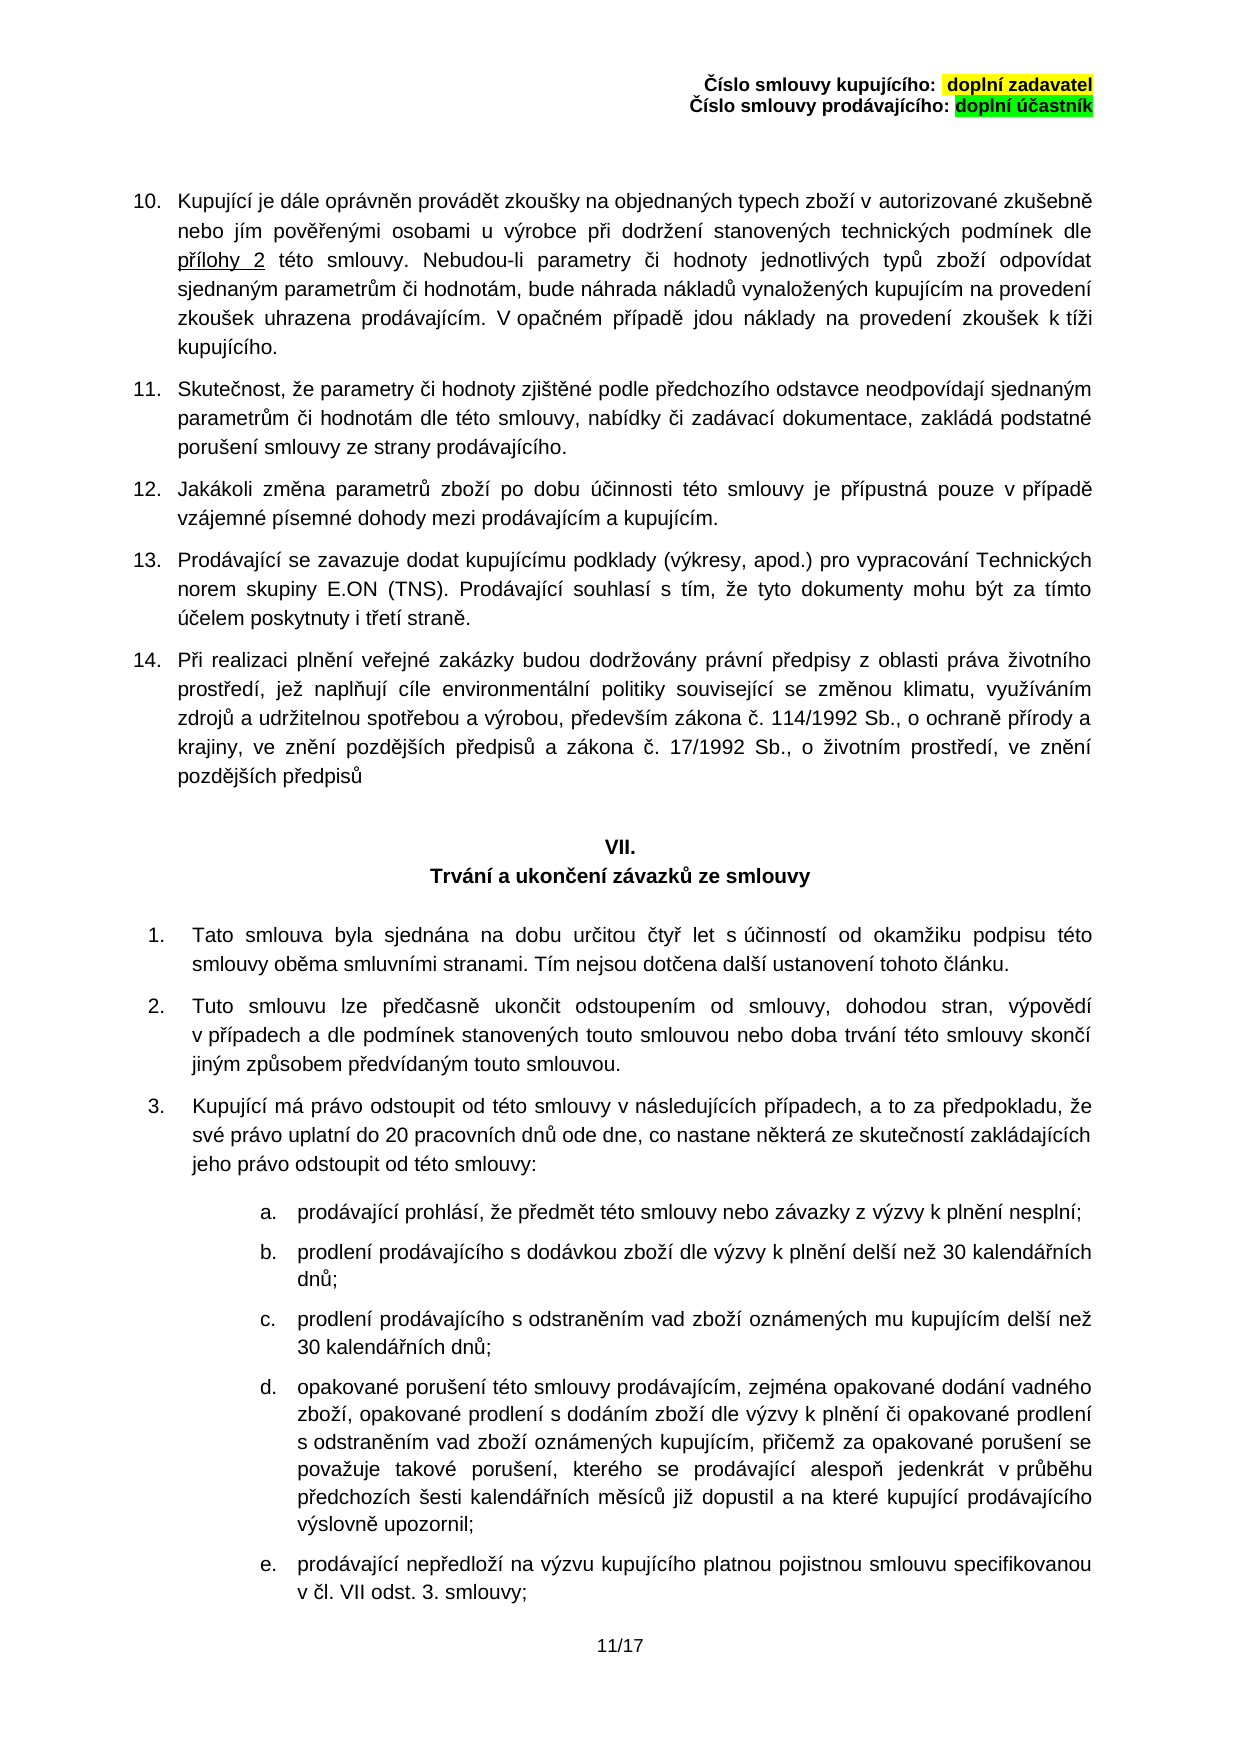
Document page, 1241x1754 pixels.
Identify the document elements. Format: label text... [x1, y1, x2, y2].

text Trvání a ukončení závazků ze smlouvy [148, 859, 1093, 888]
list Prodávající se zavazuje dodat kupujícímu podklady (výkresy, apod.) pro vypracování Technických norem skupiny E.ON (TNS). Prodávající souhlasí s tím, že tyto dokumenty mohu být za tímto účelem poskytnuty i třetí straně. [133, 542, 1093, 630]
list Kupující je dále oprávněn provádět zkoušky na objednaných typech zboží v autorizované zkušebně nebo jím pověřenými osobami u výrobce při dodržení stanovených technických podmínek dle přílohy 2 této smlouvy. Nebudou-li parametry či hodnoty jednotlivých typů zboží odpovídat sjednaným parametrům či hodnotám, bude náhrada nákladů vynaložených kupujícím na provedení zkoušek uhrazena prodávajícím. V opačném případě jdou náklady na provedení zkoušek k tíži kupujícího. [133, 184, 1093, 359]
list Jakákoli změna parametrů zboží po dobu účinnosti této smlouvy je přípustná pouze v případě vzájemné písemné dohody mezi prodávajícím a kupujícím. [133, 472, 1093, 530]
list prodávající nepředloží na výzvu kupujícího platnou pojistnou smlouvu specifikovanou v čl. VII odst. 3. smlouvy; [260, 1552, 1093, 1604]
list prodlení prodávajícího s dodávkou zboží dle výzvy k plnění delší než 30 kalendářních dnů; [260, 1240, 1093, 1291]
list Kupující má právo odstoupit od této smlouvy v následujících případech, a to za předpokladu, že své právo uplatní do 20 pracovních dnů ode dne, co nastane některá ze skutečností zakládajících jeho právo odstoupit od této smlouvy: [148, 1088, 1093, 1176]
list Skutečnost, že parametry či hodnoty zjištěné podle předchozího odstavce neodpovídají sjednaným parametrům či hodnotám dle této smlouvy, nabídky či zadávací dokumentace, zakládá podstatné porušení smlouvy ze strany prodávajícího. [133, 372, 1093, 459]
list Při realizaci plnění veřejné zakázky budou dodržovány právní předpisy z oblasti práva životního prostředí, jež naplňují cíle environmentální politiky související se změnou klimatu, využíváním zdrojů a udržitelnou spotřebou a výrobou, především zákona č. 114/1992 Sb., o ochraně přírody a krajiny, ve znění pozdějších předpisů a zákona č. 17/1992 Sb., o životním prostředí, ve znění pozdějších předpisů [133, 642, 1093, 788]
list prodávající prohlásí, že předmět této smlouvy nebo závazky z výzvy k plnění nesplní; [260, 1200, 1093, 1224]
text VII. [148, 830, 1093, 859]
list prodlení prodávajícího s odstraněním vad zboží oznámených mu kupujícím delší než 30 kalendářních dnů; [260, 1307, 1093, 1359]
list opakované porušení této smlouvy prodávajícím, zejména opakované dodání vadného zboží, opakované prodlení s dodáním zboží dle výzvy k plnění či opakované prodlení s odstraněním vad zboží oznámených kupujícím, přičemž za opakované porušení se považuje takové porušení, kterého se prodávající alespoň jedenkrát v průběhu předchozích šesti kalendářních měsíců již dopustil a na které kupující prodávajícího výslovně upozornil; [260, 1375, 1093, 1536]
list Tato smlouva byla sjednána na dobu určitou čtyř let s účinností od okamžiku podpisu této smlouvy oběma smluvními stranami. Tím nejsou dotčena další ustanovení tohoto článku. [148, 917, 1093, 976]
list Tuto smlouvu lze předčasně ukončit odstoupením od smlouvy, dohodou stran, výpovědí v případech a dle podmínek stanovených touto smlouvou nebo doba trvání této smlouvy skončí jiným způsobem předvídaným touto smlouvou. [148, 988, 1093, 1076]
